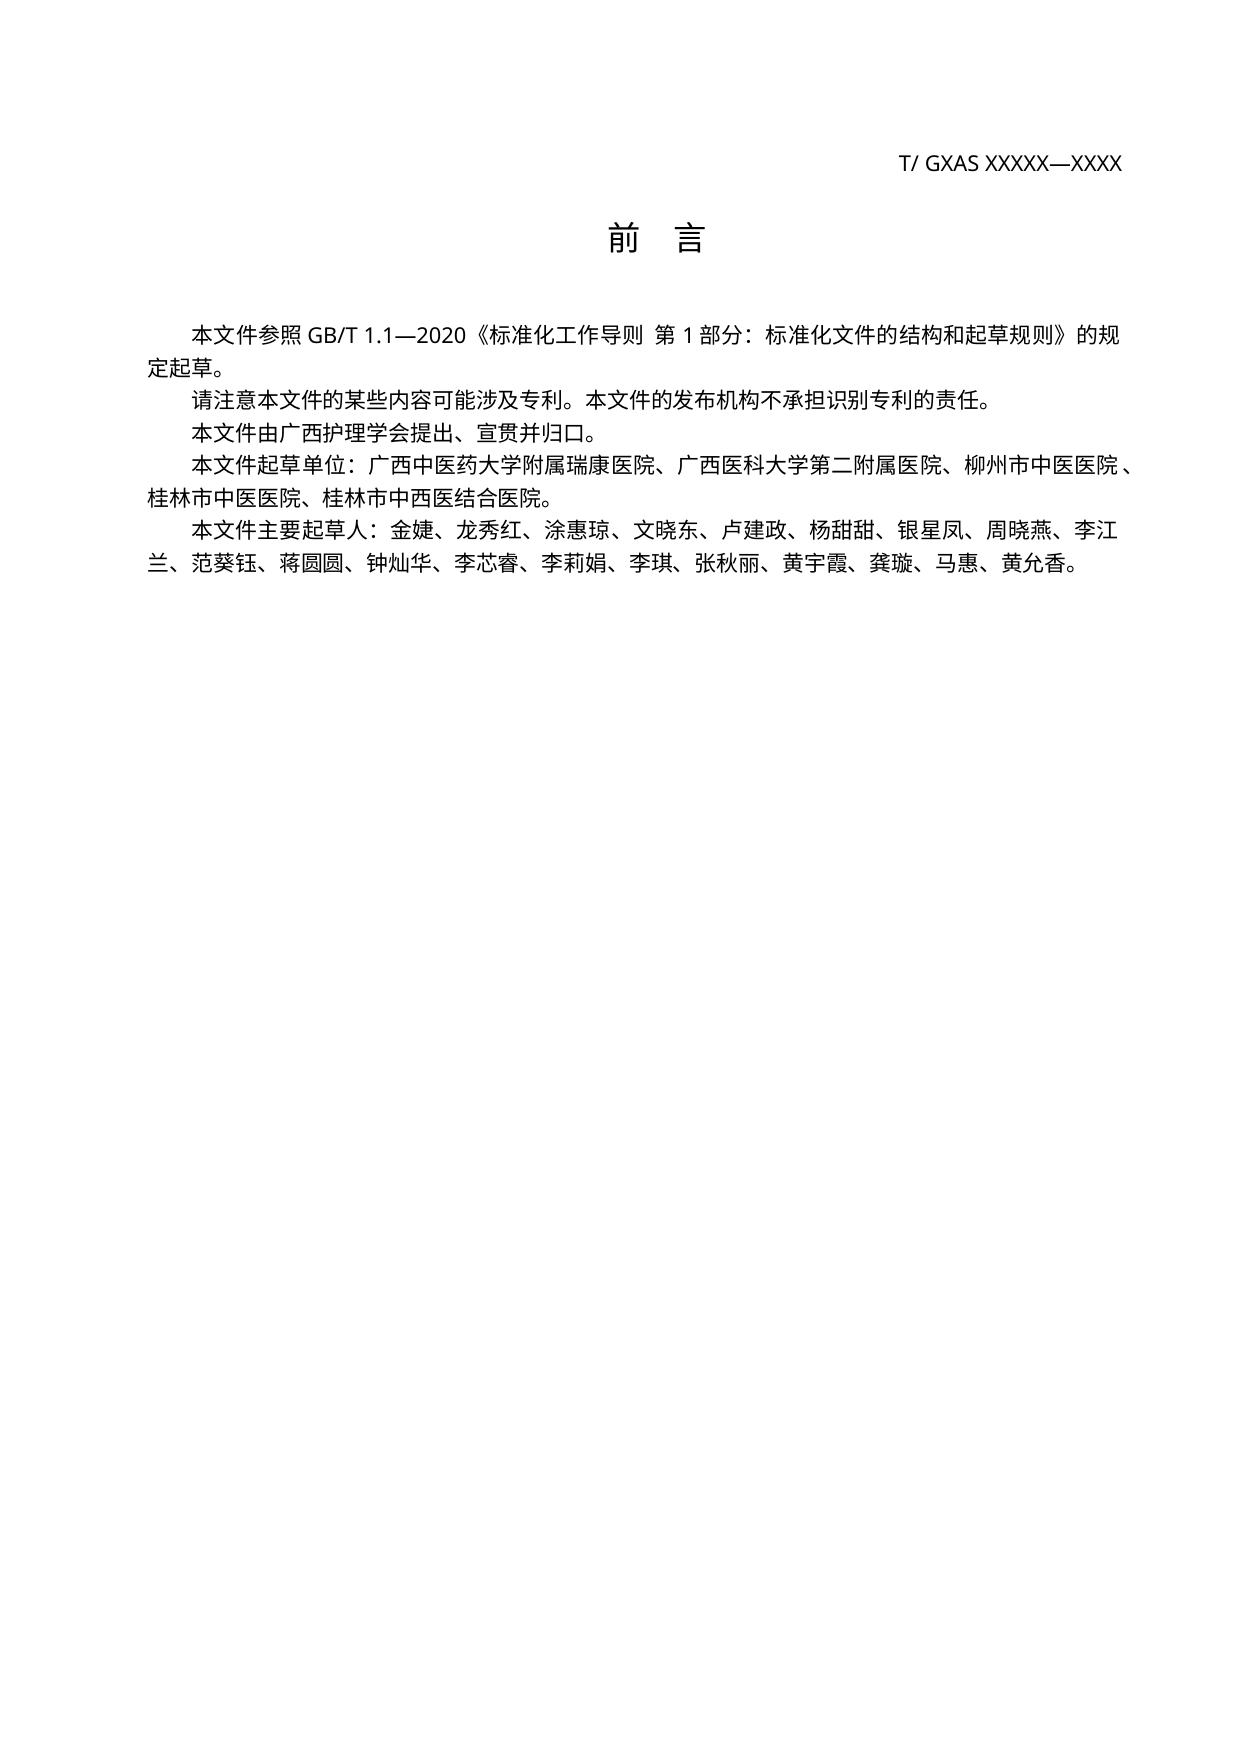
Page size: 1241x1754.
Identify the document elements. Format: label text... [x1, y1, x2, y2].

text 本文件由广西护理学会提出、宣贯并归口。 [148, 415, 1122, 448]
text 本文件主要起草人：金婕、龙秀红、涂惠琼、文晓东、卢建政、杨甜甜、银星凤、周晓燕、李江兰、范葵钰、蒋圆圆、钟灿华、李芯睿、李莉娟、李琪、张秋丽、黄宇霞、龚璇、马惠、黄允香。 [148, 513, 1122, 578]
text 前言 [148, 204, 1122, 269]
text 本文件参照GB/T 1.1—2020《标准化工作导则 第1部分：标准化文件的结构和起草规则》的规定起草。 [148, 318, 1122, 383]
text 本文件起草单位：广西中医药大学附属瑞康医院、广西医科大学第二附属医院、柳州市中医医院、桂林市中医医院、桂林市中西医结合医院。 [148, 448, 1122, 513]
text 请注意本文件的某些内容可能涉及专利。本文件的发布机构不承担识别专利的责任。 [148, 383, 1122, 415]
